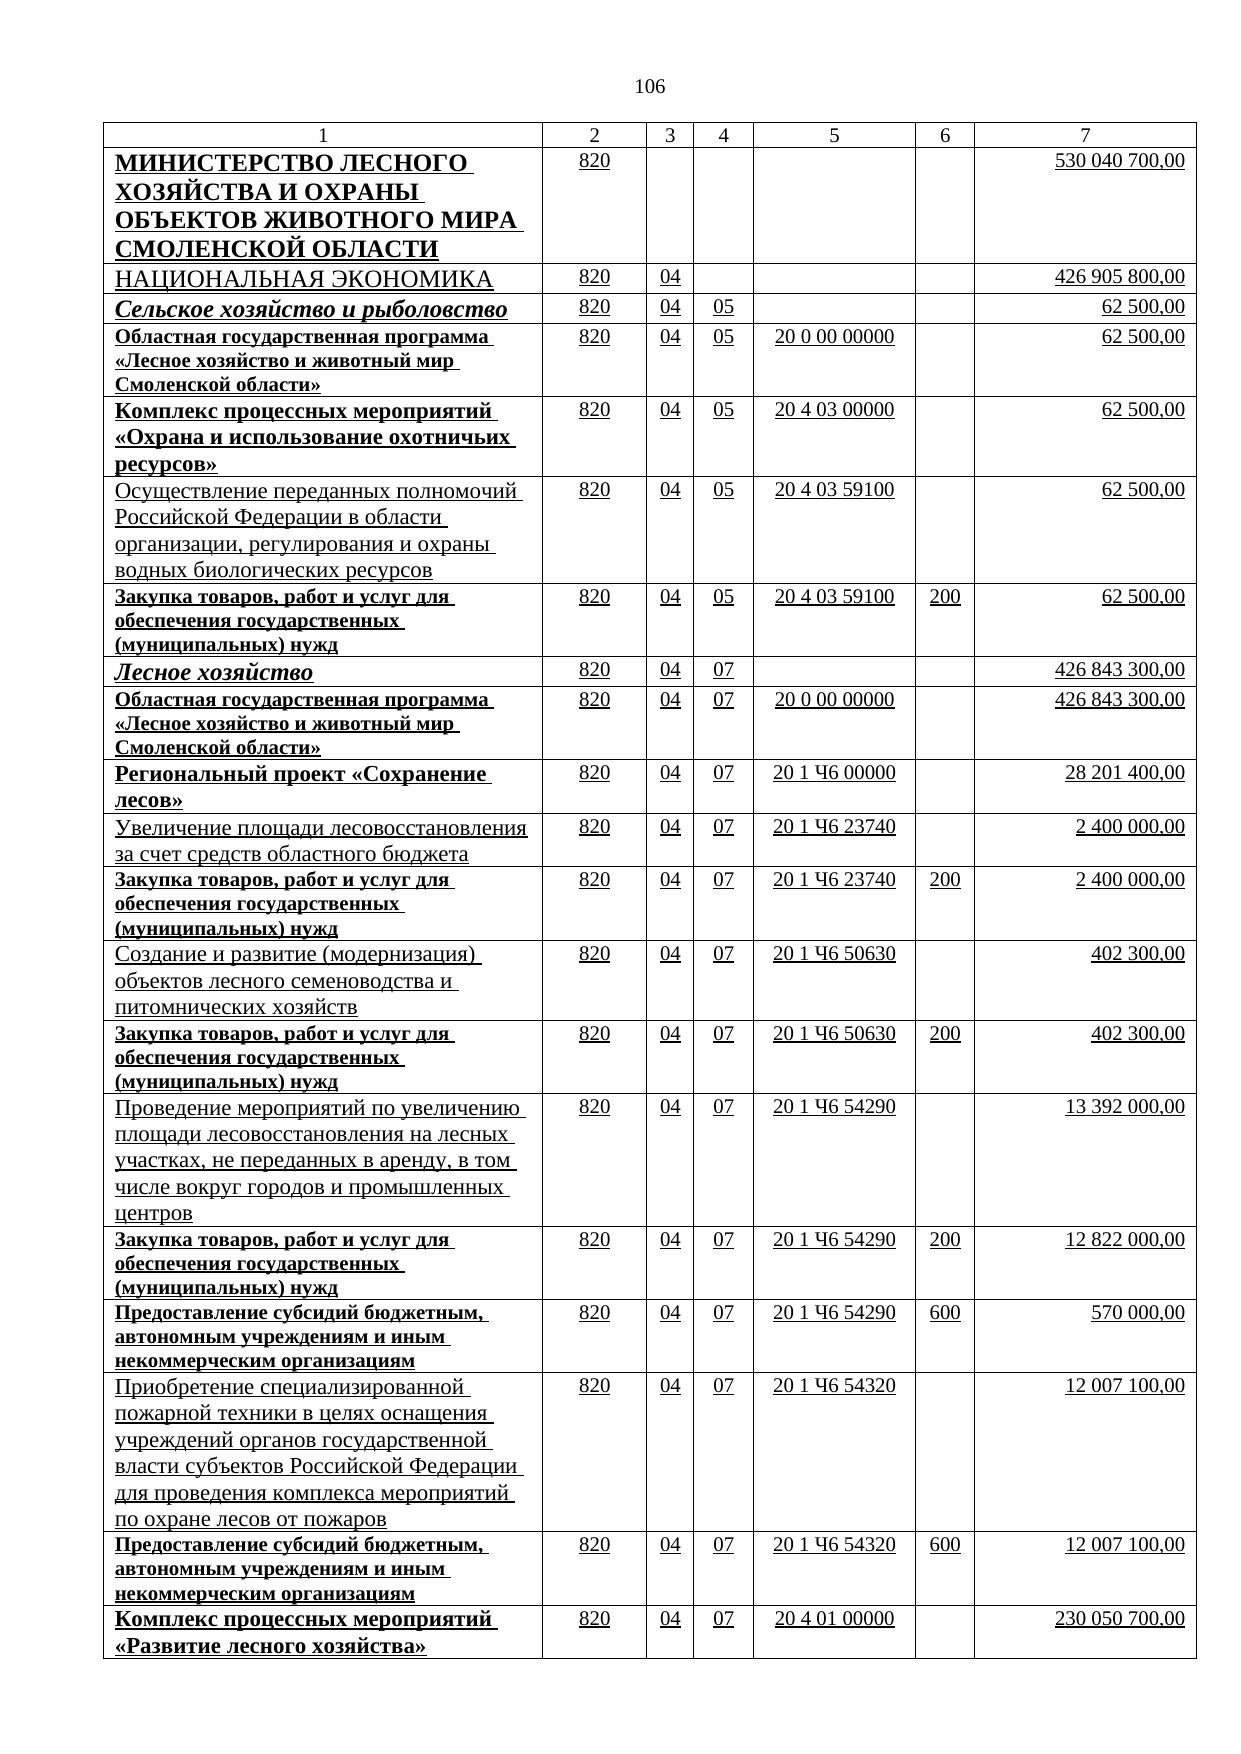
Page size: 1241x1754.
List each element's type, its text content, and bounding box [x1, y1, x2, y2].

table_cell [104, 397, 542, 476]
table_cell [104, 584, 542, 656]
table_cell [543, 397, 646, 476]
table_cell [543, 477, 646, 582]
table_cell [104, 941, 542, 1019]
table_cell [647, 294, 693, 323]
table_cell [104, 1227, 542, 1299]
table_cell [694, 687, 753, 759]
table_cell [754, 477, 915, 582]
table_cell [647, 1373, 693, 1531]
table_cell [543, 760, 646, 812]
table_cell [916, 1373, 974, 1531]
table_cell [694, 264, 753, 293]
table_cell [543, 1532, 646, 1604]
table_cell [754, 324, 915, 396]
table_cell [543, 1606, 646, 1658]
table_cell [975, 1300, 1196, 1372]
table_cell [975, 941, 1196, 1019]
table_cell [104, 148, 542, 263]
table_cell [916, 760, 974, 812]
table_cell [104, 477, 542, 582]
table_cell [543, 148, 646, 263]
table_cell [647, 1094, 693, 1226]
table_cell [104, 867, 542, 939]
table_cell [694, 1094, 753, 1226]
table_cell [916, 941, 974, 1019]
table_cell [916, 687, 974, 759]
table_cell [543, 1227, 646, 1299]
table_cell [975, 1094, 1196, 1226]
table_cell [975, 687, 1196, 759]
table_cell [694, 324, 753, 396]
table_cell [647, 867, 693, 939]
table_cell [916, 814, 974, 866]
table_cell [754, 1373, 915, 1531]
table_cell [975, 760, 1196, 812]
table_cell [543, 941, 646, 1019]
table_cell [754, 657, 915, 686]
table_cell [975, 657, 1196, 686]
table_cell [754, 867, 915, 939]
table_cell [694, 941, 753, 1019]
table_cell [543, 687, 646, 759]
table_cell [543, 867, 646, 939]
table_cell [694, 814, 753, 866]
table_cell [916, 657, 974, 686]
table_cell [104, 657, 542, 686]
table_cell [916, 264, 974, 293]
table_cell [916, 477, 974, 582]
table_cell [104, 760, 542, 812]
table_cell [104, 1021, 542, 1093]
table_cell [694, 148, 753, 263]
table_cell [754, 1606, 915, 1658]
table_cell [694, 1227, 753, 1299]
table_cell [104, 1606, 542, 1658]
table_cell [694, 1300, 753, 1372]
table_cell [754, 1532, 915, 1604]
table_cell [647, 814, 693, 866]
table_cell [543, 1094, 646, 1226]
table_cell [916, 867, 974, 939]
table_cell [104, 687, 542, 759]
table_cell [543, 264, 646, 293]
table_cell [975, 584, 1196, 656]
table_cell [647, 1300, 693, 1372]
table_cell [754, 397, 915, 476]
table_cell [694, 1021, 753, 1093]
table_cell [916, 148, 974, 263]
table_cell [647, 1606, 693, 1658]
table_header 2 [543, 123, 646, 147]
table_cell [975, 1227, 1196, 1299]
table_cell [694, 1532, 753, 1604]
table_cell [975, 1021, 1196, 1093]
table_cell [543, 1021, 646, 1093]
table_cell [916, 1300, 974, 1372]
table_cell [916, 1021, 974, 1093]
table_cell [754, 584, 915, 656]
table_header 7 [975, 123, 1196, 147]
table_header 3 [647, 123, 693, 147]
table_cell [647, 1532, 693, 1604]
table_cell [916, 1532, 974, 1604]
table_header 5 [754, 123, 915, 147]
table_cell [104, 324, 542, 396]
table_header 1 [104, 123, 542, 147]
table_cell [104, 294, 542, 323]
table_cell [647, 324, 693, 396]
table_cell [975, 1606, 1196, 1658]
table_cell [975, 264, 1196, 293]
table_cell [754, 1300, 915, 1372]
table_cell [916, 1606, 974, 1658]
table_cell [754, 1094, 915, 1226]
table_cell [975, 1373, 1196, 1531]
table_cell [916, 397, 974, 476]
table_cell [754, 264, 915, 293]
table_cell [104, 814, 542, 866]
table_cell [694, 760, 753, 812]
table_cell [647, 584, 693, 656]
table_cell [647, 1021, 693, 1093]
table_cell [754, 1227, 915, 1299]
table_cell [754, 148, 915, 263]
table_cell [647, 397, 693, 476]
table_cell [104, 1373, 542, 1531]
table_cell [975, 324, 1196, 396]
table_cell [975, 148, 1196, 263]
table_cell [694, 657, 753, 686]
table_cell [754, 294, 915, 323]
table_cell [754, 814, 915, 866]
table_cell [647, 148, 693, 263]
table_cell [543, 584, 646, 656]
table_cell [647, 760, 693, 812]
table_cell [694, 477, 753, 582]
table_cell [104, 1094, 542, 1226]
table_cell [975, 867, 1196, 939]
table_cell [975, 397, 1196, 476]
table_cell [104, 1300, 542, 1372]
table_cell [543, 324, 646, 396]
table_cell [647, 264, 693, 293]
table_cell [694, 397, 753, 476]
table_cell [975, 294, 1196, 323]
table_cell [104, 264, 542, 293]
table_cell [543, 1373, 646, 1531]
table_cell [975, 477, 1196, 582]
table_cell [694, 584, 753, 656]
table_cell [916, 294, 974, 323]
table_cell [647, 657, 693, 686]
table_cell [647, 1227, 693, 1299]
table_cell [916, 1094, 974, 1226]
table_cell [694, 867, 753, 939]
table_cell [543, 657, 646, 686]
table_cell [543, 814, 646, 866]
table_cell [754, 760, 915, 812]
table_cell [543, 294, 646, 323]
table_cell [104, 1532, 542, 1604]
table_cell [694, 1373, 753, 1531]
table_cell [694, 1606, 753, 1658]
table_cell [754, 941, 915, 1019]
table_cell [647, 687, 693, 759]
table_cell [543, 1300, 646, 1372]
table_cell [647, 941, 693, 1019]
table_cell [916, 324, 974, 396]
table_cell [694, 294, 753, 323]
table_header 4 [694, 123, 753, 147]
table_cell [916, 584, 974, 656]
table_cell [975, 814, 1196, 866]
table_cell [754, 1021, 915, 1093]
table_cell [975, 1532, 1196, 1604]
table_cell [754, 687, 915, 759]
table_header 6 [916, 123, 974, 147]
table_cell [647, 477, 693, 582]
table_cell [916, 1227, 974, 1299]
